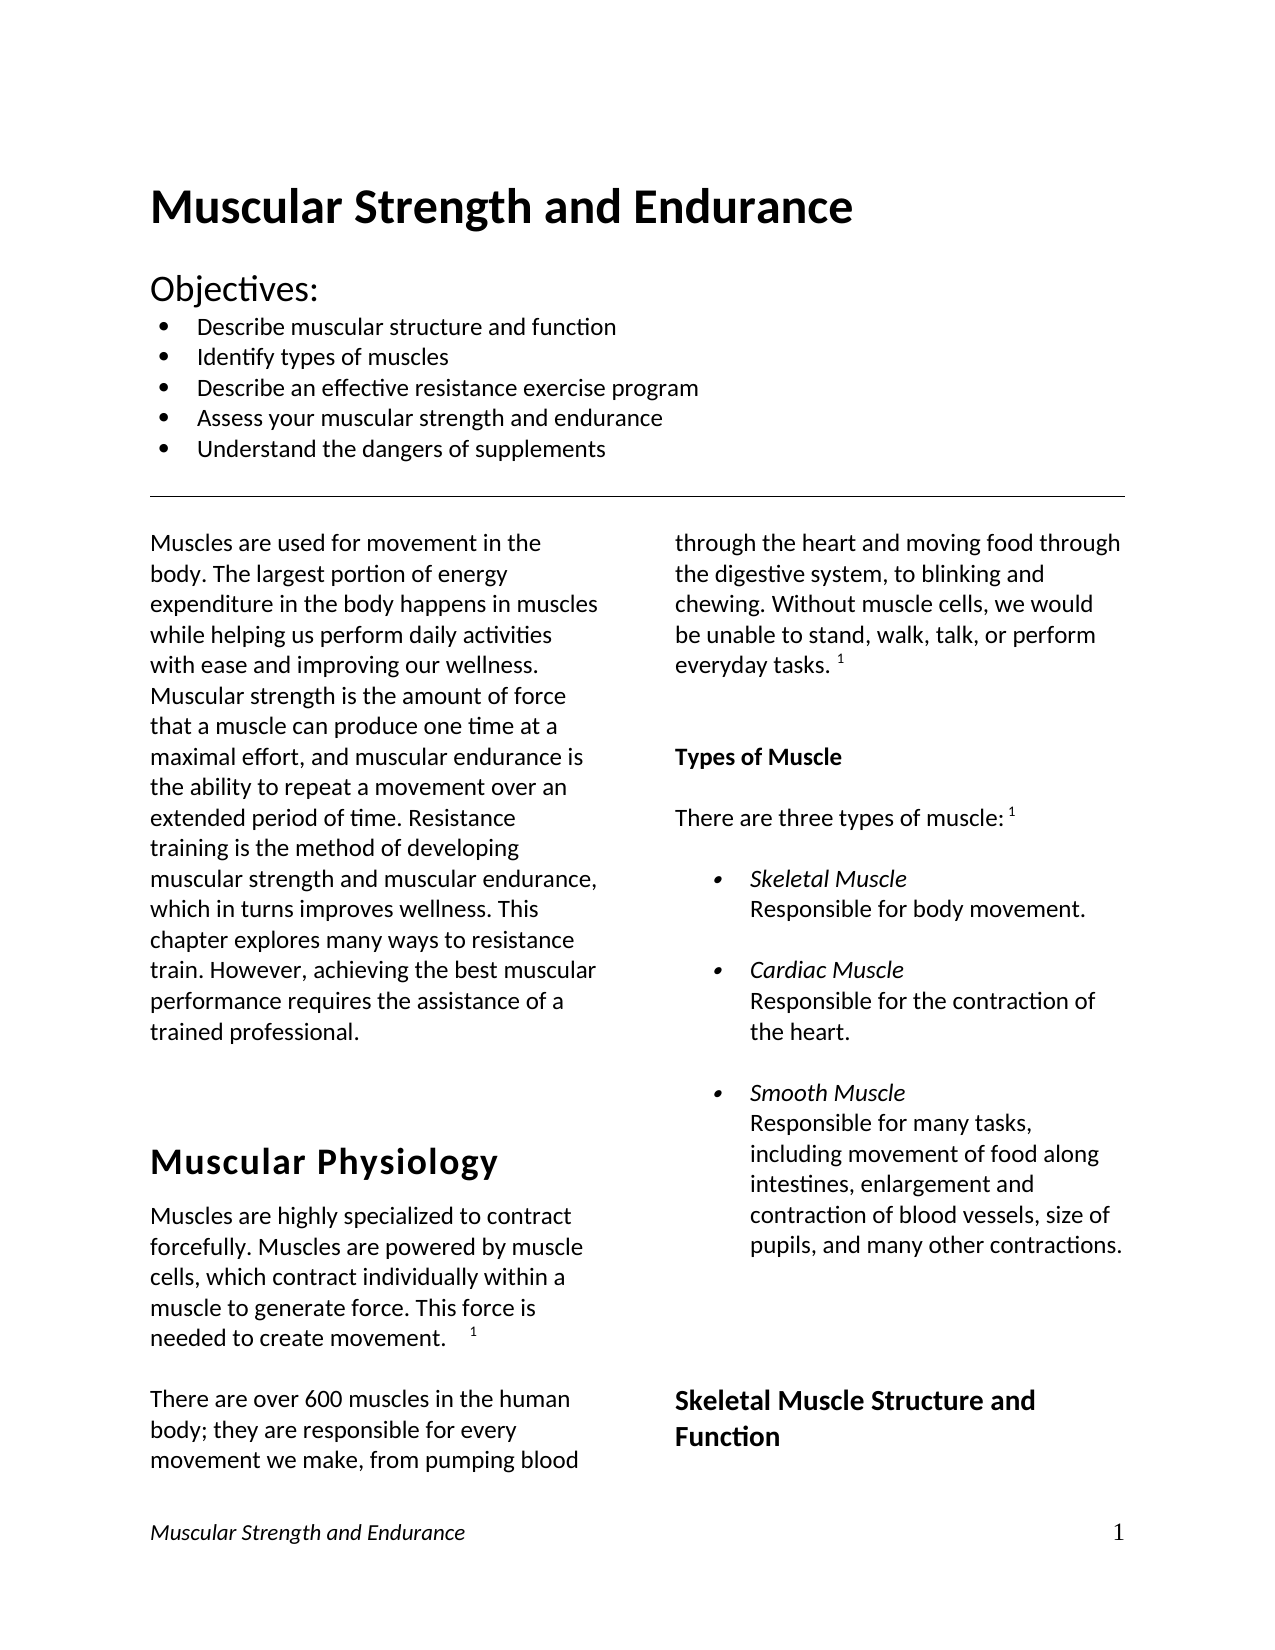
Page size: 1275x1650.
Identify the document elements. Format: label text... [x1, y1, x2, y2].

text Muscles are highly specialized to contract forcefully. Muscles are powered by muscle cells, which contract individually within a muscle to generate force. This force is needed to create movement. 1 [150, 1200, 600, 1353]
text Muscles are used for movement in the body. The largest portion of energy expenditure in the body happens in muscles while helping us perform daily activities with ease and improving our wellness. Muscular strength is the amount of force that a muscle can produce one time at a maximal effort, and muscular endurance is the ability to repeat a movement over an extended period of time. Resistance training is the method of developing muscular strength and muscular endurance, which in turns improves wellness. This chapter explores many ways to resistance train. However, achieving the best muscular performance requires the assistance of a trained professional. [150, 527, 600, 1046]
text There are over 600 muscles in the human body; they are responsible for every movement we make, from pumping blood through the heart and moving food through the digestive system, to blinking and chewing. Without muscle cells, we would be unable to stand, walk, talk, or perform everyday tasks. 1 [675, 527, 1125, 680]
text Responsible for the contraction of the heart. [750, 985, 1125, 1046]
text Objectives: [150, 265, 1125, 311]
text Responsible for body movement. [750, 894, 1125, 924]
list Cardiac Muscle [712, 955, 1125, 985]
list Understand the dangers of supplements [159, 433, 1125, 463]
subtitle Skeletal Muscle Structure and Function [675, 1382, 1125, 1453]
text There are three types of muscle: 1 [675, 802, 1125, 833]
list Skeletal Muscle [712, 863, 1125, 894]
subtitle Muscular Strength and Endurance [150, 175, 1125, 236]
list Smooth Muscle [712, 1077, 1125, 1107]
list Describe an effective resistance exercise program [159, 372, 1125, 402]
subtitle Types of Muscle [675, 741, 1125, 772]
list Assess your muscular strength and endurance [159, 402, 1125, 433]
text Responsible for many tasks, including movement of food along intestines, enlargement and contraction of blood vessels, size of pupils, and many other contractions. [750, 1107, 1125, 1260]
text There are over 600 muscles in the human body; they are responsible for every movement we make, from pumping blood through the heart and moving food through the digestive system, to blinking and chewing. Without muscle cells, we would be unable to stand, walk, talk, or perform everyday tasks. 1 [150, 1383, 600, 1475]
list Identify types of muscles [159, 341, 1125, 372]
list Describe muscular structure and function [159, 311, 1125, 341]
subtitle Muscular Physiology [150, 1138, 600, 1184]
